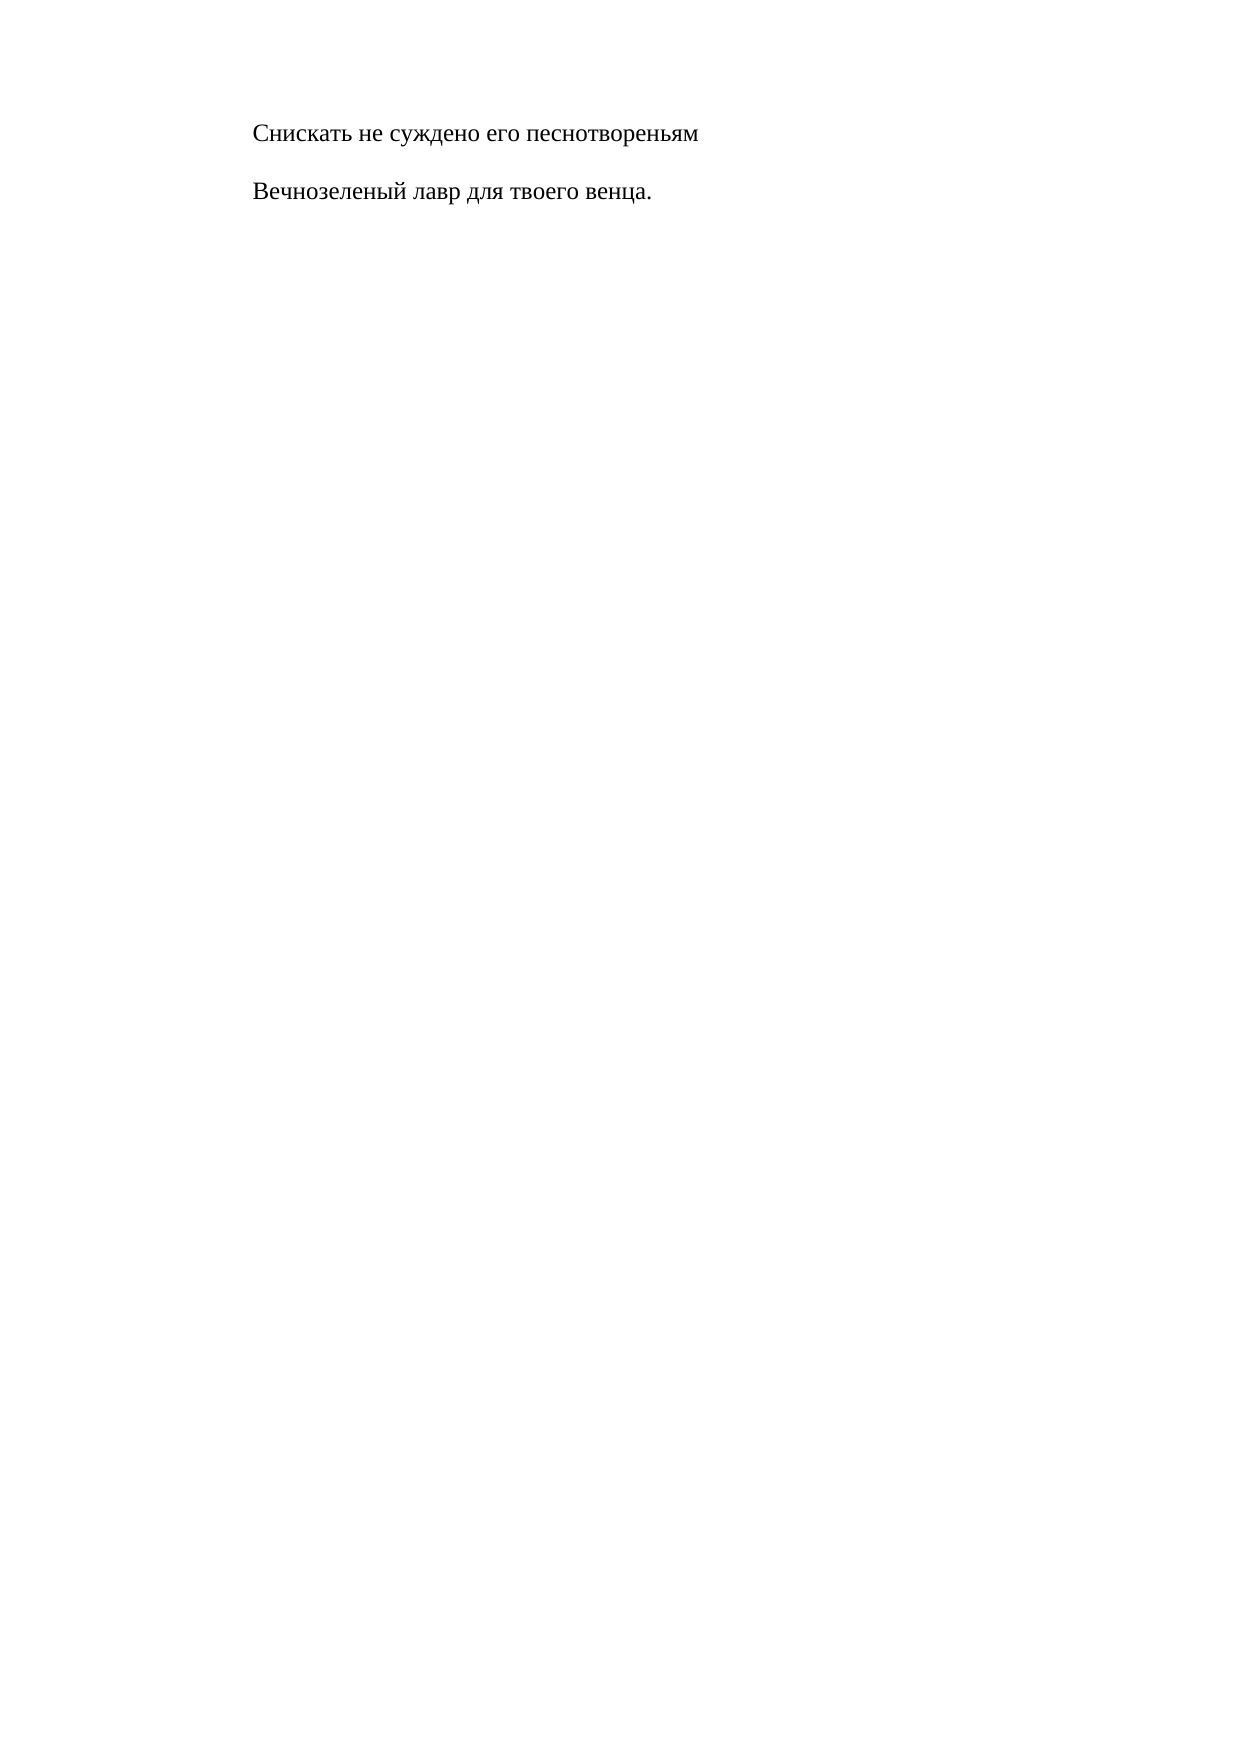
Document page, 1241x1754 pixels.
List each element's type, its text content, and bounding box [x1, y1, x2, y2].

text Снискать не суждено его песнотвореньям [252, 118, 1152, 147]
text Вечнозеленый лавр для твоего венца. [252, 176, 1152, 205]
